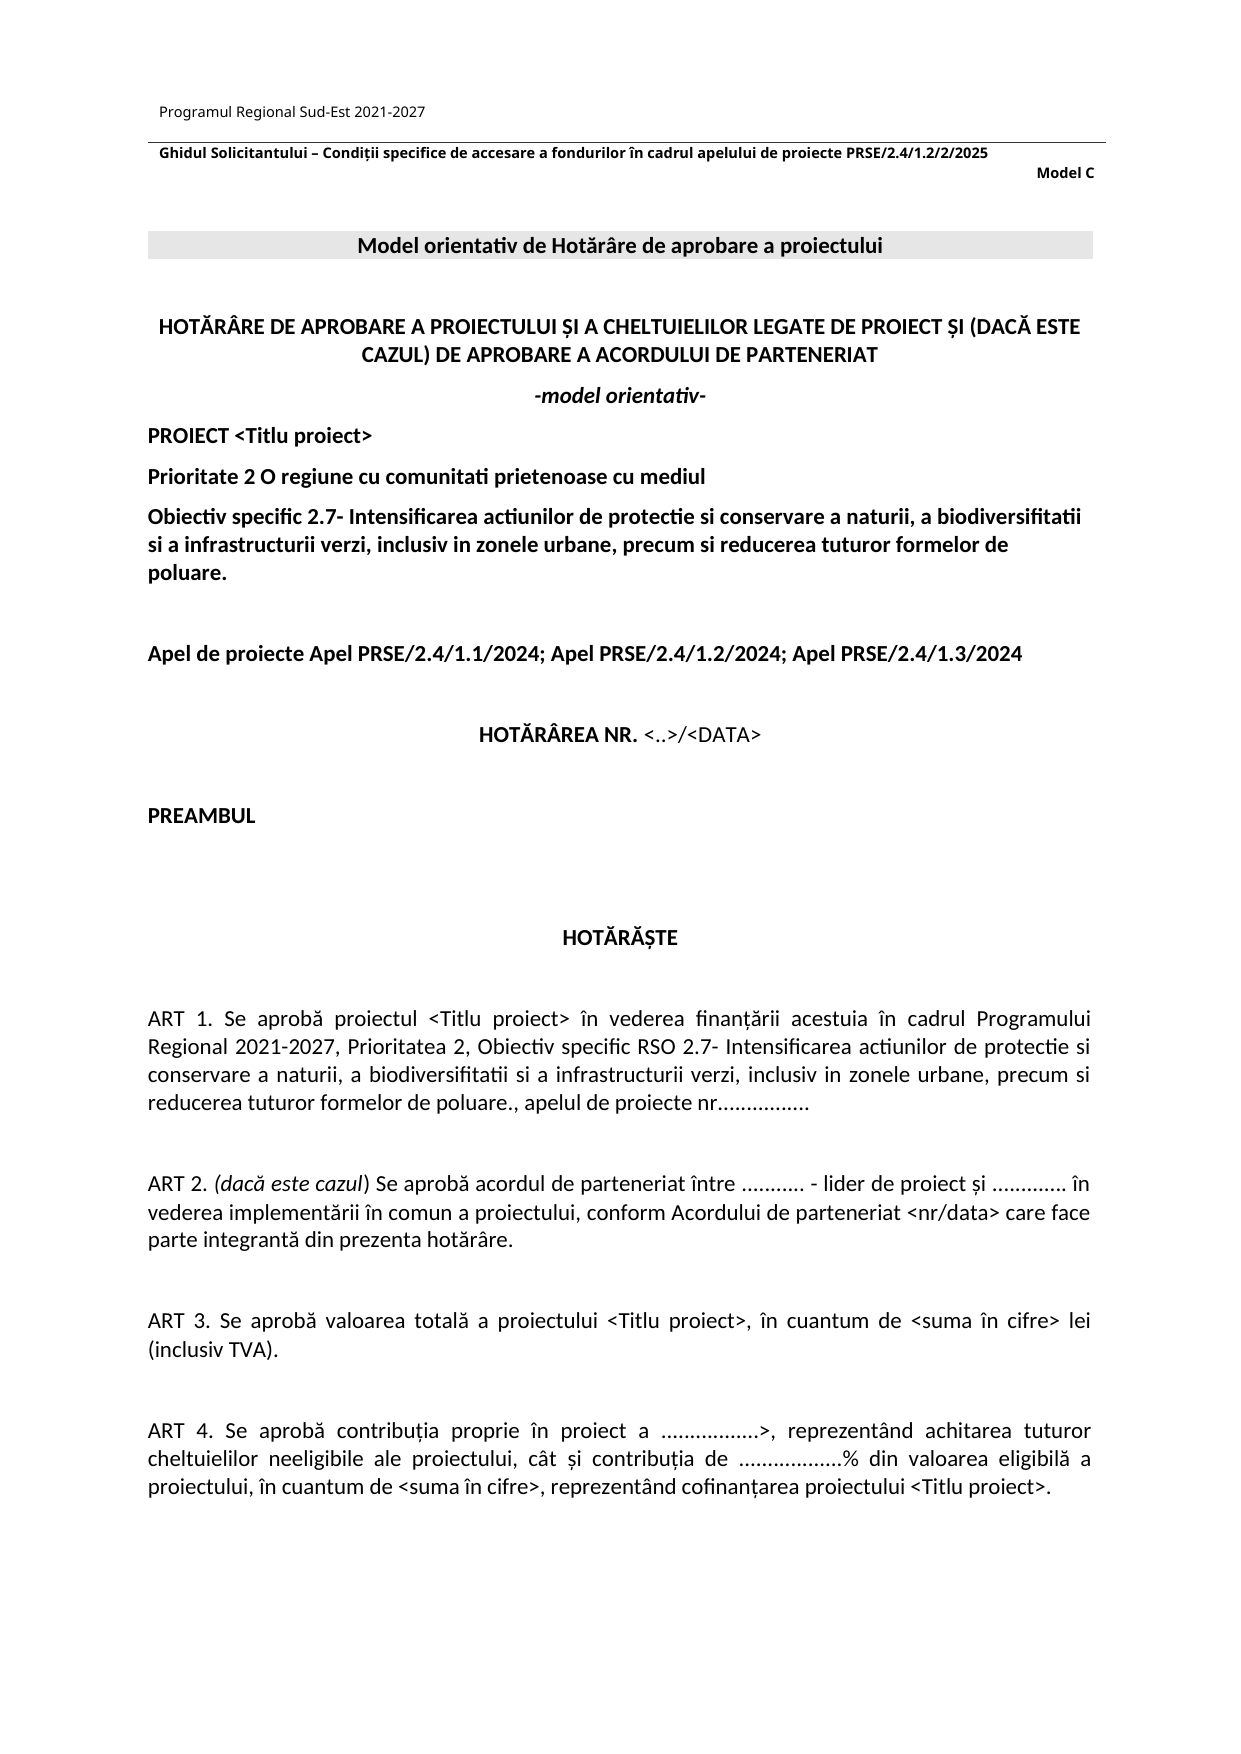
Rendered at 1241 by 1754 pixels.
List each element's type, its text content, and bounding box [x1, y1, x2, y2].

list Model orientativ de Hotărâre de aprobare a proiectului [148, 231, 1093, 259]
text HOTĂRĂȘTE [148, 923, 1093, 951]
text ART 2. (dacă este cazul) Se aprobă acordul de parteneriat între ........... - lider de proiect şi ............. în vederea implementării în comun a proiectului, conform Acordului de parteneriat <nr/data> care face parte integrantă din prezenta hotărâre. [148, 1169, 1093, 1254]
text -model orientativ- [148, 381, 1093, 409]
text HOTĂRÂREA NR. <..>/<DATA> [148, 720, 1093, 748]
text HOTĂRÂRE DE APROBARE A PROIECTULUI ȘI A CHELTUIELILOR LEGATE DE PROIECT ȘI (DACĂ ESTE CAZUL) DE APROBARE A ACORDULUI DE PARTENERIAT [148, 312, 1093, 368]
text PROIECT <Titlu proiect> [148, 421, 1093, 449]
text Obiectiv specific 2.7- Intensificarea actiunilor de protectie si conservare a naturii, a biodiversifitatii si a infrastructurii verzi, inclusiv in zonele urbane, precum si reducerea tuturor formelor de poluare. [148, 502, 1093, 586]
text PREAMBUL [148, 801, 1093, 829]
text Prioritate 2 O regiune cu comunitati prietenoase cu mediul [148, 462, 1093, 490]
text Apel de proiecte Apel PRSE/2.4/1.1/2024; Apel PRSE/2.4/1.2/2024; Apel PRSE/2.4/1.3/2024 [148, 639, 1093, 667]
text ART 1. Se aprobă proiectul <Titlu proiect> în vederea finanțării acestuia în cadrul Programului Regional 2021-2027, Prioritatea 2, Obiectiv specific RSO 2.7- Intensificarea actiunilor de protectie si conservare a naturii, a biodiversifitatii si a infrastructurii verzi, inclusiv in zonele urbane, precum si reducerea tuturor formelor de poluare., apelul de proiecte nr................ [148, 1004, 1093, 1117]
text ART 4. Se aprobă contribuția proprie în proiect a .................>, reprezentând achitarea tuturor cheltuielilor neeligibile ale proiectului, cât și contribuția de ..................% din valoarea eligibilă a proiectului, în cuantum de <suma în cifre>, reprezentând cofinanțarea proiectului <Titlu proiect>. [148, 1416, 1093, 1500]
text ART 3. Se aprobă valoarea totală a proiectului <Titlu proiect>, în cuantum de <suma în cifre> lei (inclusiv TVA). [148, 1307, 1093, 1363]
